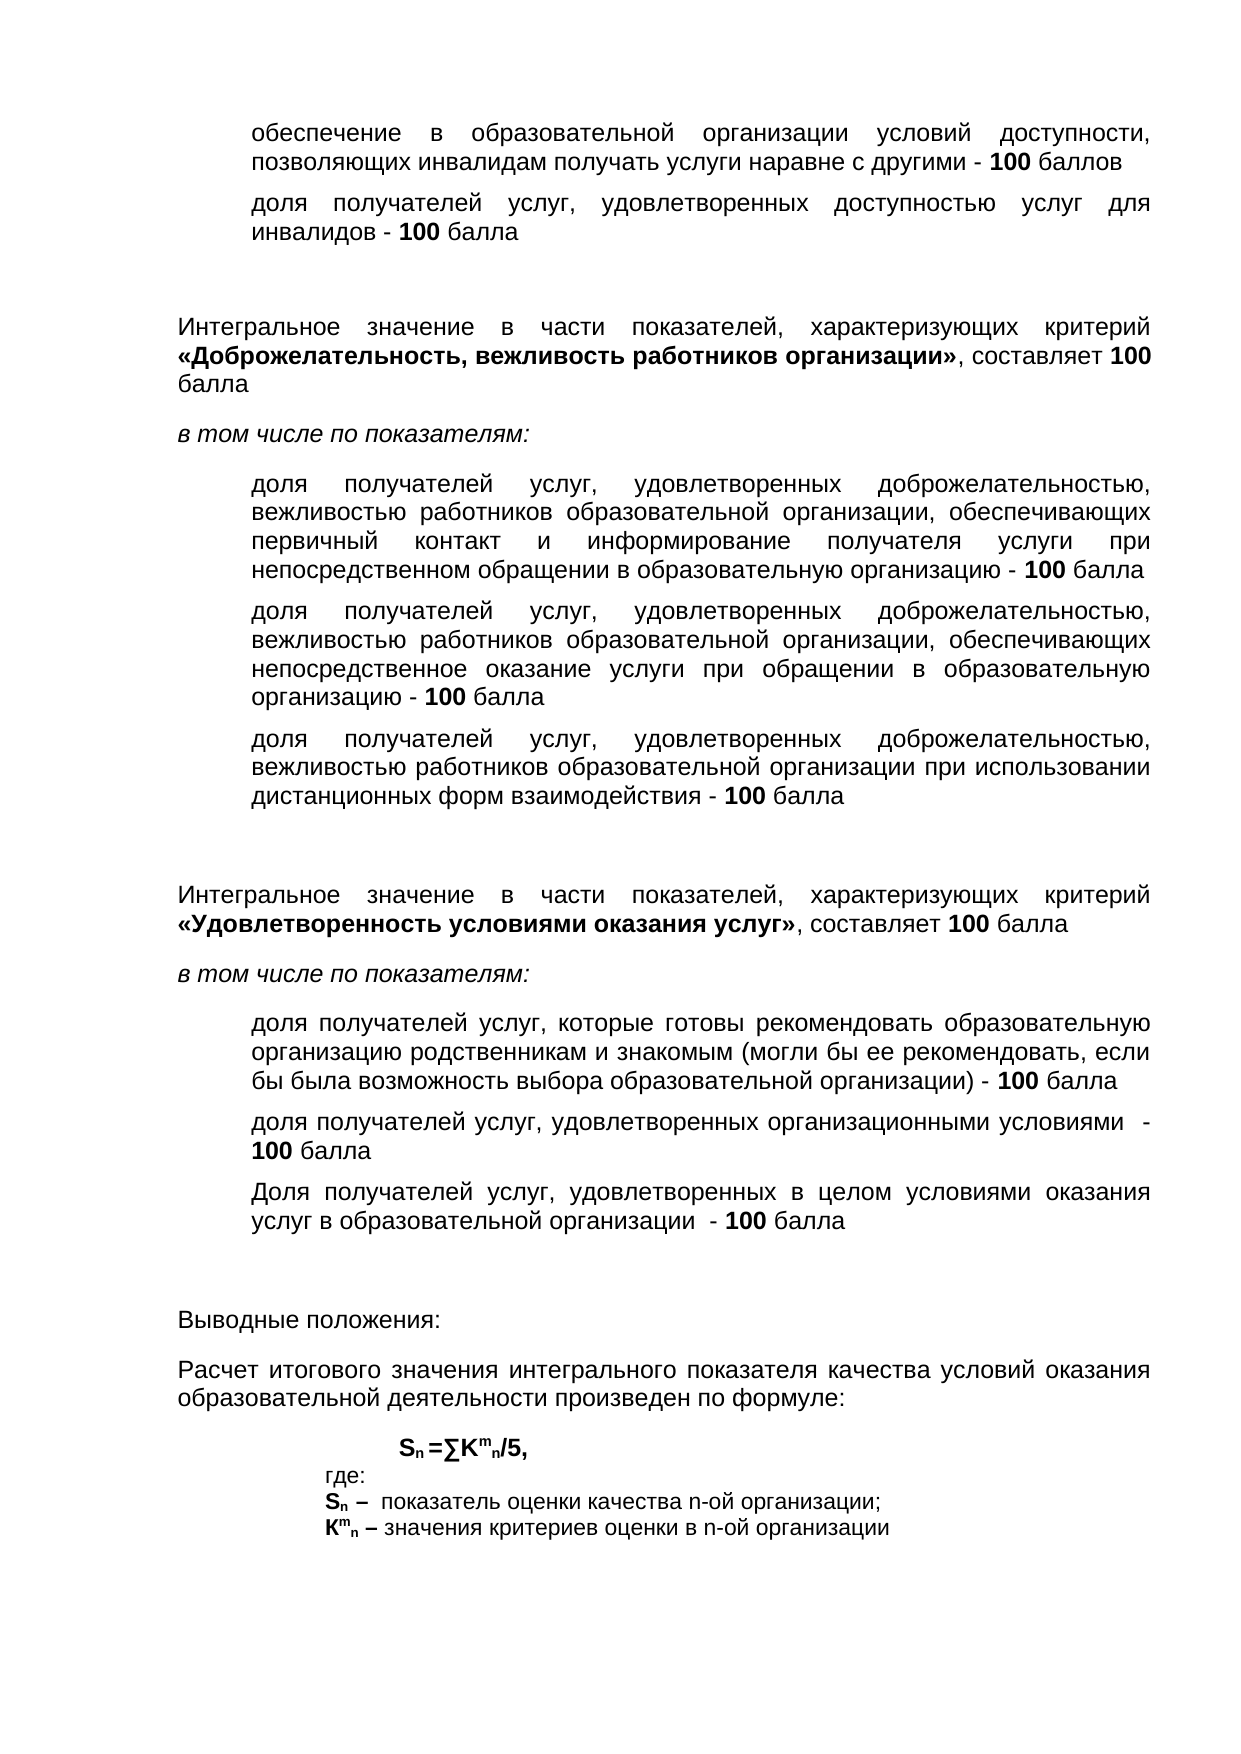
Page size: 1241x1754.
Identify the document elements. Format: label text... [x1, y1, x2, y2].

text доля получателей услуг, удовлетворенных доброжелательностью, вежливостью работников образовательной организации, обеспечивающих первичный контакт и информирование получателя услуги при непосредственном обращении в образовательную организацию - 100 балла [251, 468, 1152, 583]
text доля получателей услуг, удовлетворенных доброжелательностью, вежливостью работников образовательной организации при использовании дистанционных форм взаимодействия - 100 балла [251, 723, 1152, 810]
text доля получателей услуг, удовлетворенных организационными условиями - 100 балла [251, 1107, 1152, 1164]
text Sn =∑Kmn/5, [398, 1433, 1152, 1462]
text Интегральное значение в части показателей, характеризующих критерий «Удовлетворенность условиями оказания услуг», составляет 100 балла [177, 880, 1152, 938]
text в том числе по показателям: [177, 959, 1152, 987]
text Кmn – значения критериев оценки в n-ой организации [325, 1514, 1152, 1541]
text где: [325, 1462, 1152, 1488]
text в том числе по показателям: [177, 419, 1152, 448]
text Доля получателей услуг, удовлетворенных в целом условиями оказания услуг в образовательной организации - 100 балла [251, 1177, 1152, 1234]
text Расчет итогового значения интегрального показателя качества условий оказания образовательной деятельности произведен по формуле: [177, 1354, 1152, 1412]
text обеспечение в образовательной организации условий доступности, позволяющих инвалидам получать услуги наравне с другими - 100 баллов [251, 118, 1152, 176]
text доля получателей услуг, удовлетворенных доступностью услуг для инвалидов - 100 балла [251, 188, 1152, 246]
text доля получателей услуг, удовлетворенных доброжелательностью, вежливостью работников образовательной организации, обеспечивающих непосредственное оказание услуги при обращении в образовательную организацию - 100 балла [251, 596, 1152, 711]
text Sn – показатель оценки качества n-ой организации; [325, 1488, 1152, 1514]
text Интегральное значение в части показателей, характеризующих критерий «Доброжелательность, вежливость работников организации», составляет 100 балла [177, 312, 1152, 398]
text доля получателей услуг, которые готовы рекомендовать образовательную организацию родственникам и знакомым (могли бы ее рекомендовать, если бы была возможность выбора образовательной организации) - 100 балла [251, 1008, 1152, 1094]
text Выводные положения: [177, 1305, 1152, 1334]
